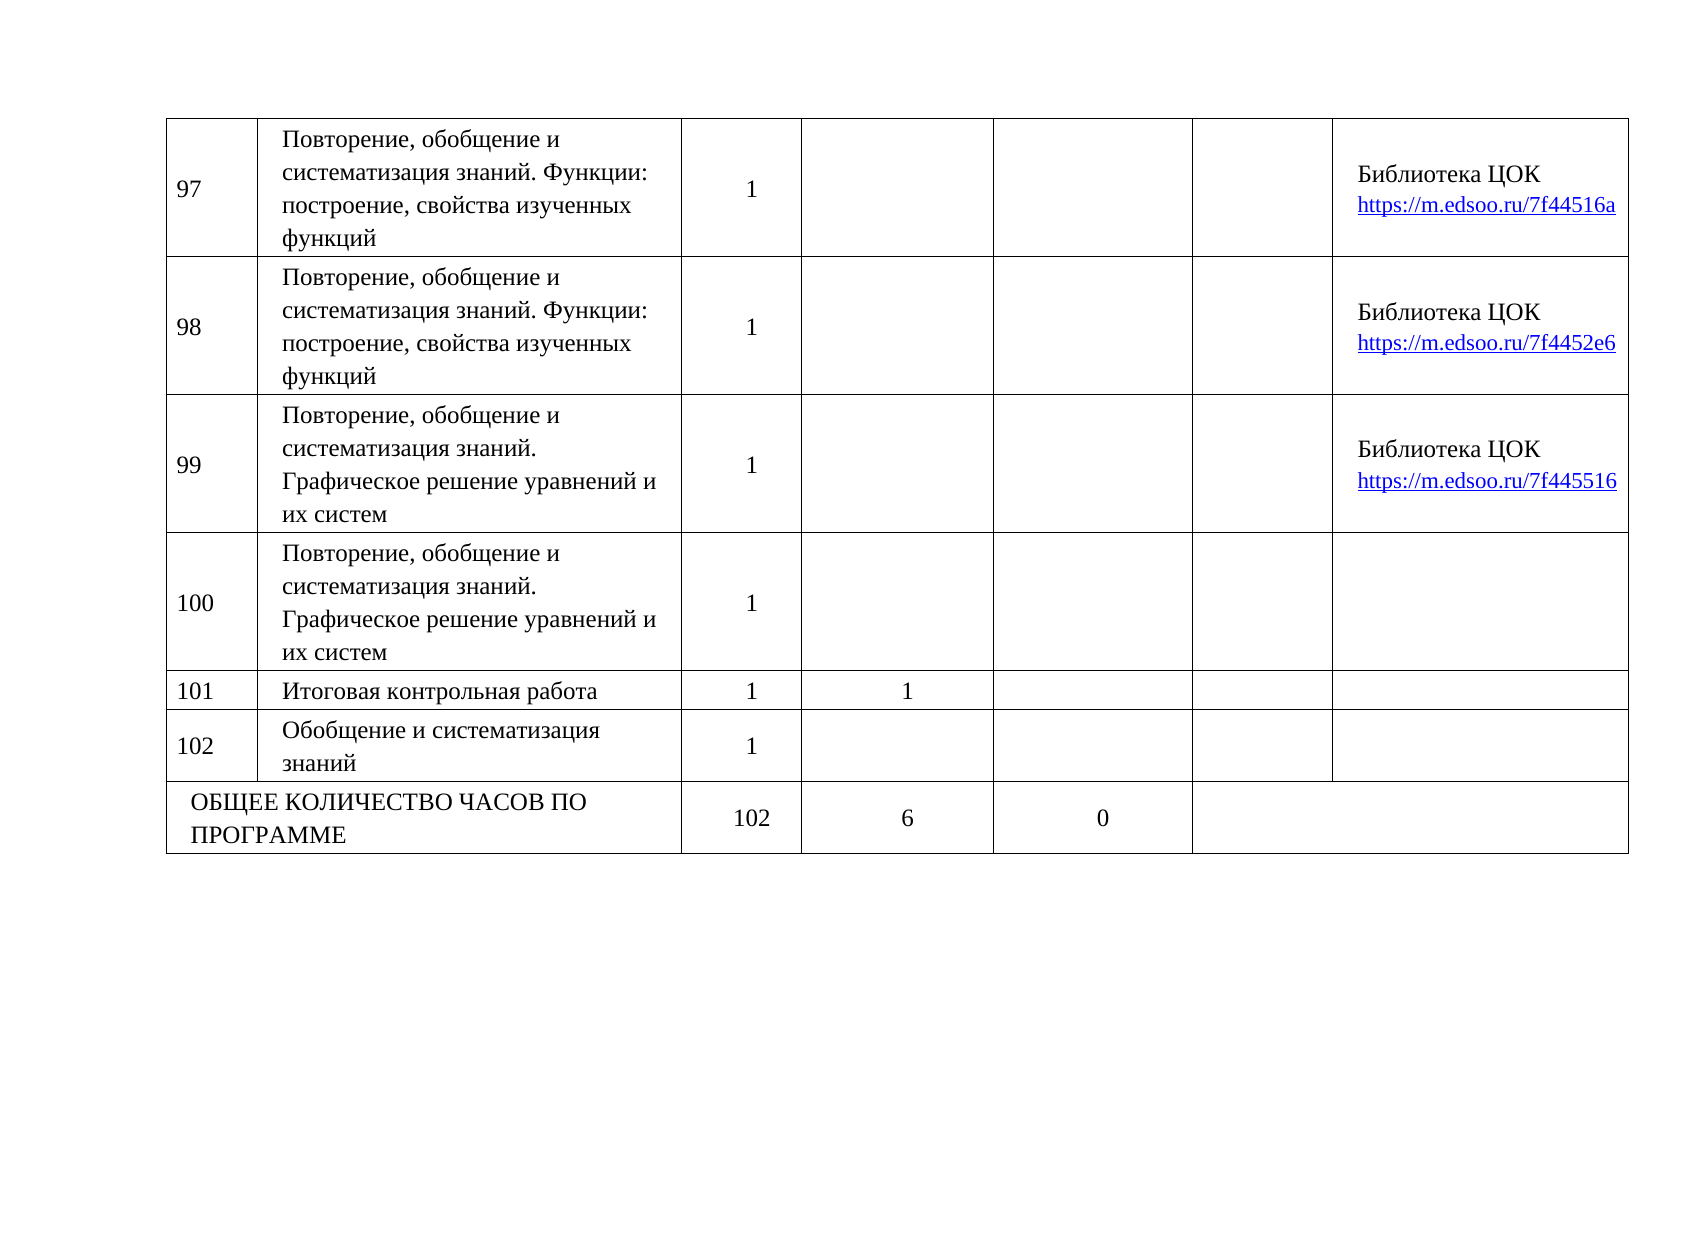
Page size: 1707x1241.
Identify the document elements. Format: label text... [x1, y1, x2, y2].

table_cell 102 [682, 782, 801, 852]
table_cell [802, 710, 993, 781]
table_cell [1193, 671, 1332, 709]
table_cell [1193, 119, 1332, 256]
table_cell [802, 257, 993, 394]
table_cell [1193, 395, 1332, 532]
table_cell 0 [994, 782, 1192, 852]
table_cell Библиотека ЦОК https://m.edsoo.ru/7f4452e6 [1333, 257, 1628, 394]
table_cell 1 [682, 257, 801, 394]
table_cell 1 [682, 710, 801, 781]
table_cell [802, 533, 993, 670]
table_cell [994, 257, 1192, 394]
table_cell [802, 395, 993, 532]
table_cell 99 [167, 395, 257, 532]
table_cell Библиотека ЦОК https://m.edsoo.ru/7f445516 [1333, 395, 1628, 532]
table_cell 1 [682, 395, 801, 532]
table_cell [994, 395, 1192, 532]
table_cell Обобщение и систематизация знаний [258, 710, 681, 781]
table_cell [994, 119, 1192, 256]
table_cell 1 [682, 533, 801, 670]
table_cell [1333, 710, 1628, 781]
table_cell [802, 119, 993, 256]
table_cell Повторение, обобщение и систематизация знаний. Графическое решение уравнений и их систем [258, 395, 681, 532]
table_cell Библиотека ЦОК https://m.edsoo.ru/7f44516a [1333, 119, 1628, 256]
table_cell [1193, 533, 1332, 670]
table_cell 1 [682, 671, 801, 709]
table_cell 100 [167, 533, 257, 670]
table_cell 97 [167, 119, 257, 256]
table_cell [1333, 671, 1628, 709]
table_cell ОБЩЕЕ КОЛИЧЕСТВО ЧАСОВ ПО ПРОГРАММЕ [167, 782, 681, 852]
table_cell [1333, 533, 1628, 670]
table_cell [1193, 257, 1332, 394]
table_cell Повторение, обобщение и систематизация знаний. Графическое решение уравнений и их систем [258, 533, 681, 670]
table_cell 1 [682, 119, 801, 256]
table_cell [1193, 710, 1332, 781]
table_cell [258, 119, 681, 256]
table_cell 6 [802, 782, 993, 852]
table_cell 101 [167, 671, 257, 709]
table_cell [994, 533, 1192, 670]
table_cell [994, 671, 1192, 709]
table_cell [1193, 782, 1628, 852]
table_cell Итоговая контрольная работа [258, 671, 681, 709]
table_cell [994, 710, 1192, 781]
table_cell 98 [167, 257, 257, 394]
table_cell 102 [167, 710, 257, 781]
table_cell 1 [802, 671, 993, 709]
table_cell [258, 257, 681, 394]
